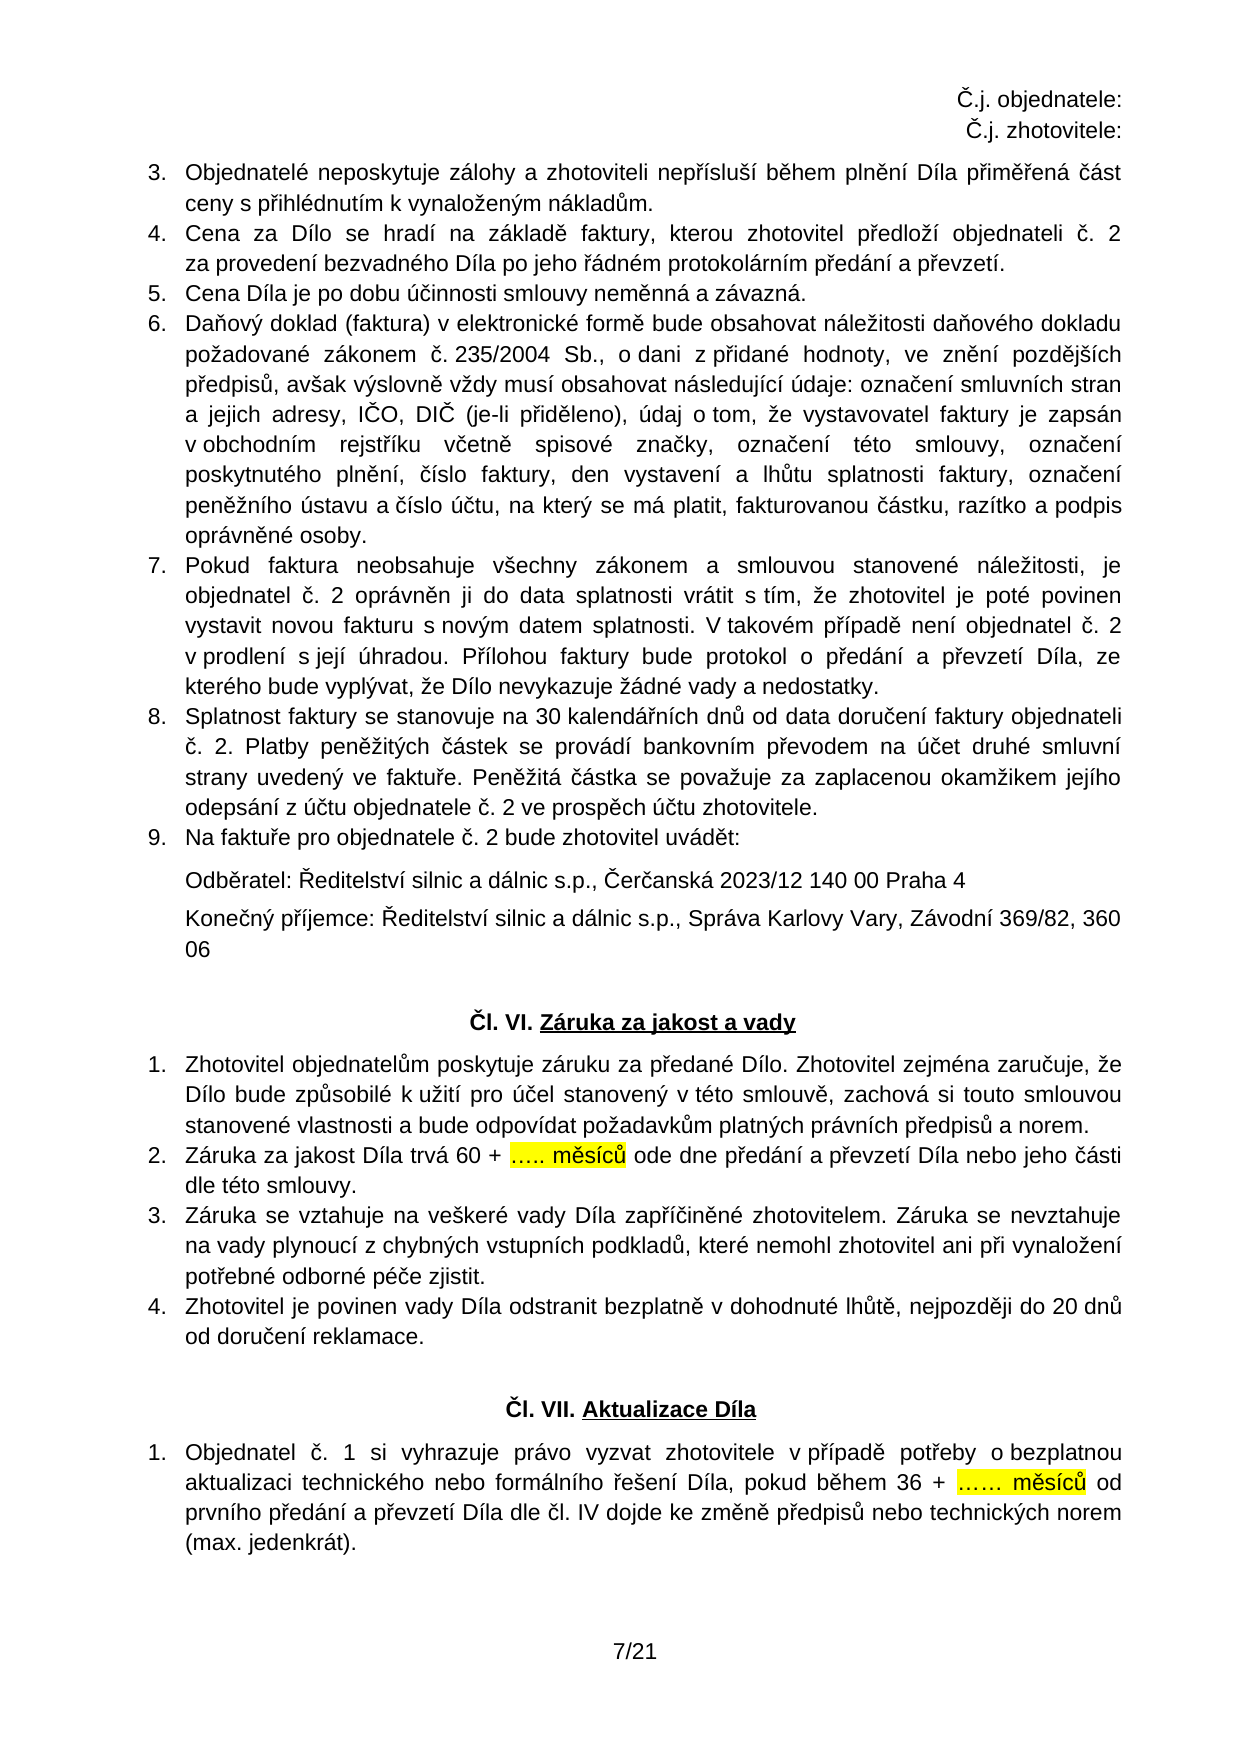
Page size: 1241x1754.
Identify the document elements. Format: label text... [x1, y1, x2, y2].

list Záruka se vztahuje na veškeré vady Díla zapříčiněné zhotovitelem. Záruka se nevztahuje na vady plynoucí z chybných vstupních podkladů, které nemohl zhotovitel ani při vynaložení potřebné odborné péče zjistit. [148, 1202, 1122, 1289]
list Zhotovitel je povinen vady Díla odstranit bezplatně v dohodnuté lhůtě, nejpozději do 20 dnů od doručení reklamace. [148, 1293, 1122, 1349]
list Cena za Dílo se hradí na základě faktury, kterou zhotovitel předloží objednateli č. 2 za provedení bezvadného Díla po jeho řádném protokolárním předání a převzetí. [148, 220, 1122, 276]
text Aktualizace Díla [148, 1396, 1122, 1422]
list Záruka za jakost Díla trvá 60 + ….. měsíců ode dne předání a převzetí Díla nebo jeho části dle této smlouvy. [148, 1142, 1122, 1198]
list Na faktuře pro objednatele č. 2 bude zhotovitel uvádět: [148, 824, 1122, 850]
list Cena Díla je po dobu účinnosti smlouvy neměnná a závazná. [148, 280, 1122, 306]
list Daňový doklad (faktura) v elektronické formě bude obsahovat náležitosti daňového dokladu požadované zákonem č. 235/2004 Sb., o dani z přidané hodnoty, ve znění pozdějších předpisů, avšak výslovně vždy musí obsahovat následující údaje: označení smluvních stran a jejich adresy, IČO, DIČ (je-li přiděleno), údaj o tom, že vystavovatel faktury je zapsán v obchodním rejstříku včetně spisové značky, označení této smlouvy, označení poskytnutého plnění, číslo faktury, den vystavení a lhůtu splatnosti faktury, označení peněžního ústavu a číslo účtu, na který se má platit, fakturovanou částku, razítko a podpis oprávněné osoby. [148, 310, 1122, 548]
list Zhotovitel objednatelům poskytuje záruku za předané Dílo. Zhotovitel zejména zaručuje, že Dílo bude způsobilé k užití pro účel stanovený v této smlouvě, zachová si touto smlouvou stanovené vlastnosti a bude odpovídat požadavkům platných právních předpisů a norem. [148, 1051, 1122, 1138]
list Objednatelé neposkytuje zálohy a zhotoviteli nepřísluší během plnění Díla přiměřená část ceny s přihlédnutím k vynaloženým nákladům. [148, 159, 1122, 216]
list Objednatel č. 1 si vyhrazuje právo vyzvat zhotovitele v případě potřeby o bezplatnou aktualizaci technického nebo formálního řešení Díla, pokud během 36 + …… měsíců od prvního předání a převzetí Díla dle čl. IV dojde ke změně předpisů nebo technických norem (max. jedenkrát). [148, 1439, 1122, 1556]
text Odběratel: Ředitelství silnic a dálnic s.p., Čerčanská 2023/12 140 00 Praha 4 [185, 867, 1122, 893]
text Konečný příjemce: Ředitelství silnic a dálnic s.p., Správa Karlovy Vary, Závodní 369/82, 360 06 [185, 905, 1122, 962]
list Splatnost faktury se stanovuje na 30 kalendářních dnů od data doručení faktury objednateli č. 2. Platby peněžitých částek se provádí bankovním převodem na účet druhé smluvní strany uvedený ve faktuře. Peněžitá částka se považuje za zaplacenou okamžikem jejího odepsání z účtu objednatele č. 2 ve prospěch účtu zhotovitele. [148, 703, 1122, 820]
list Pokud faktura neobsahuje všechny zákonem a smlouvou stanovené náležitosti, je objednatel č. 2 oprávněn ji do data splatnosti vrátit s tím, že zhotovitel je poté povinen vystavit novou fakturu s novým datem splatnosti. V takovém případě není objednatel č. 2 v prodlení s její úhradou. Přílohou faktury bude protokol o předání a převzetí Díla, ze kterého bude vyplývat, že Dílo nevykazuje žádné vady a nedostatky. [148, 552, 1122, 699]
text Záruka za jakost a vady [148, 1008, 1122, 1035]
